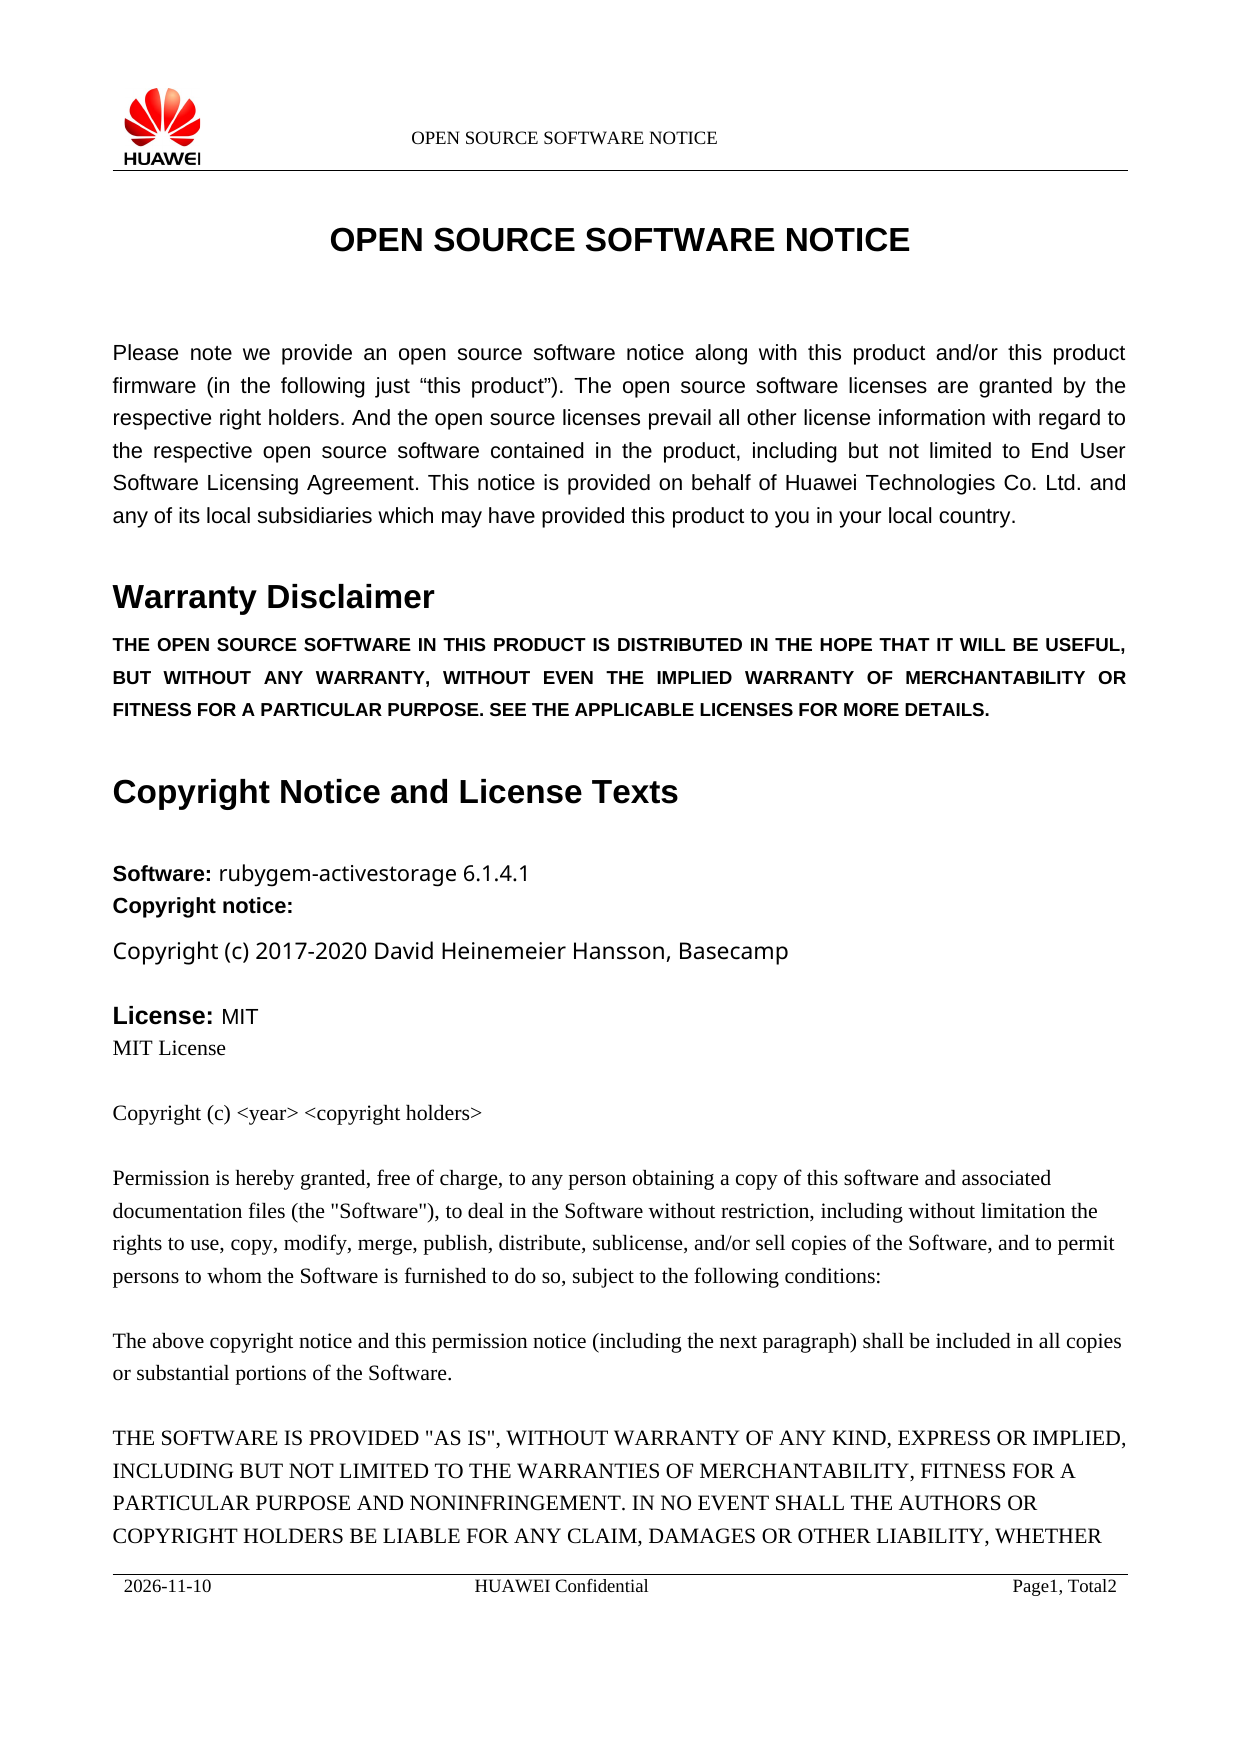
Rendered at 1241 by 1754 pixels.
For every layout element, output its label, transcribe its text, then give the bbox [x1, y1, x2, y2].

text The open source software in this product is distributed in the hope that it will be useful, but WITHOUT ANY WARRANTY, without even the implied warranty of MERCHANTABILITY or FITNESS FOR A PARTICULAR PURPOSE. See the applicable licenses for more details. [112, 629, 1128, 726]
text OPEN SOURCE SOFTWARE NOTICE [112, 206, 1128, 271]
text Warranty Disclaimer [112, 564, 1128, 629]
title Software: rubygem-activestorage 6.1.4.1 [112, 856, 1128, 889]
picture [124, 88, 201, 165]
text License: MIT [112, 999, 1128, 1031]
text Copyright notice: [112, 889, 1128, 921]
text Please note we provide an open source software notice along with this product and/or this product firmware (in the following just “this product”). The open source software licenses are granted by the respective right holders. And the open source licenses prevail all other license information with regard to the respective open source software contained in the product, including but not limited to End User Software Licensing Agreement. This notice is provided on behalf of Huawei Technologies Co. Ltd. and any of its local subsidiaries which may have provided this product to you in your local country. [112, 336, 1128, 531]
text Copyright (c) 2017-2020 David Heinemeier Hansson, Basecamp [112, 934, 1128, 999]
text Copyright Notice and License Texts [112, 759, 1128, 824]
